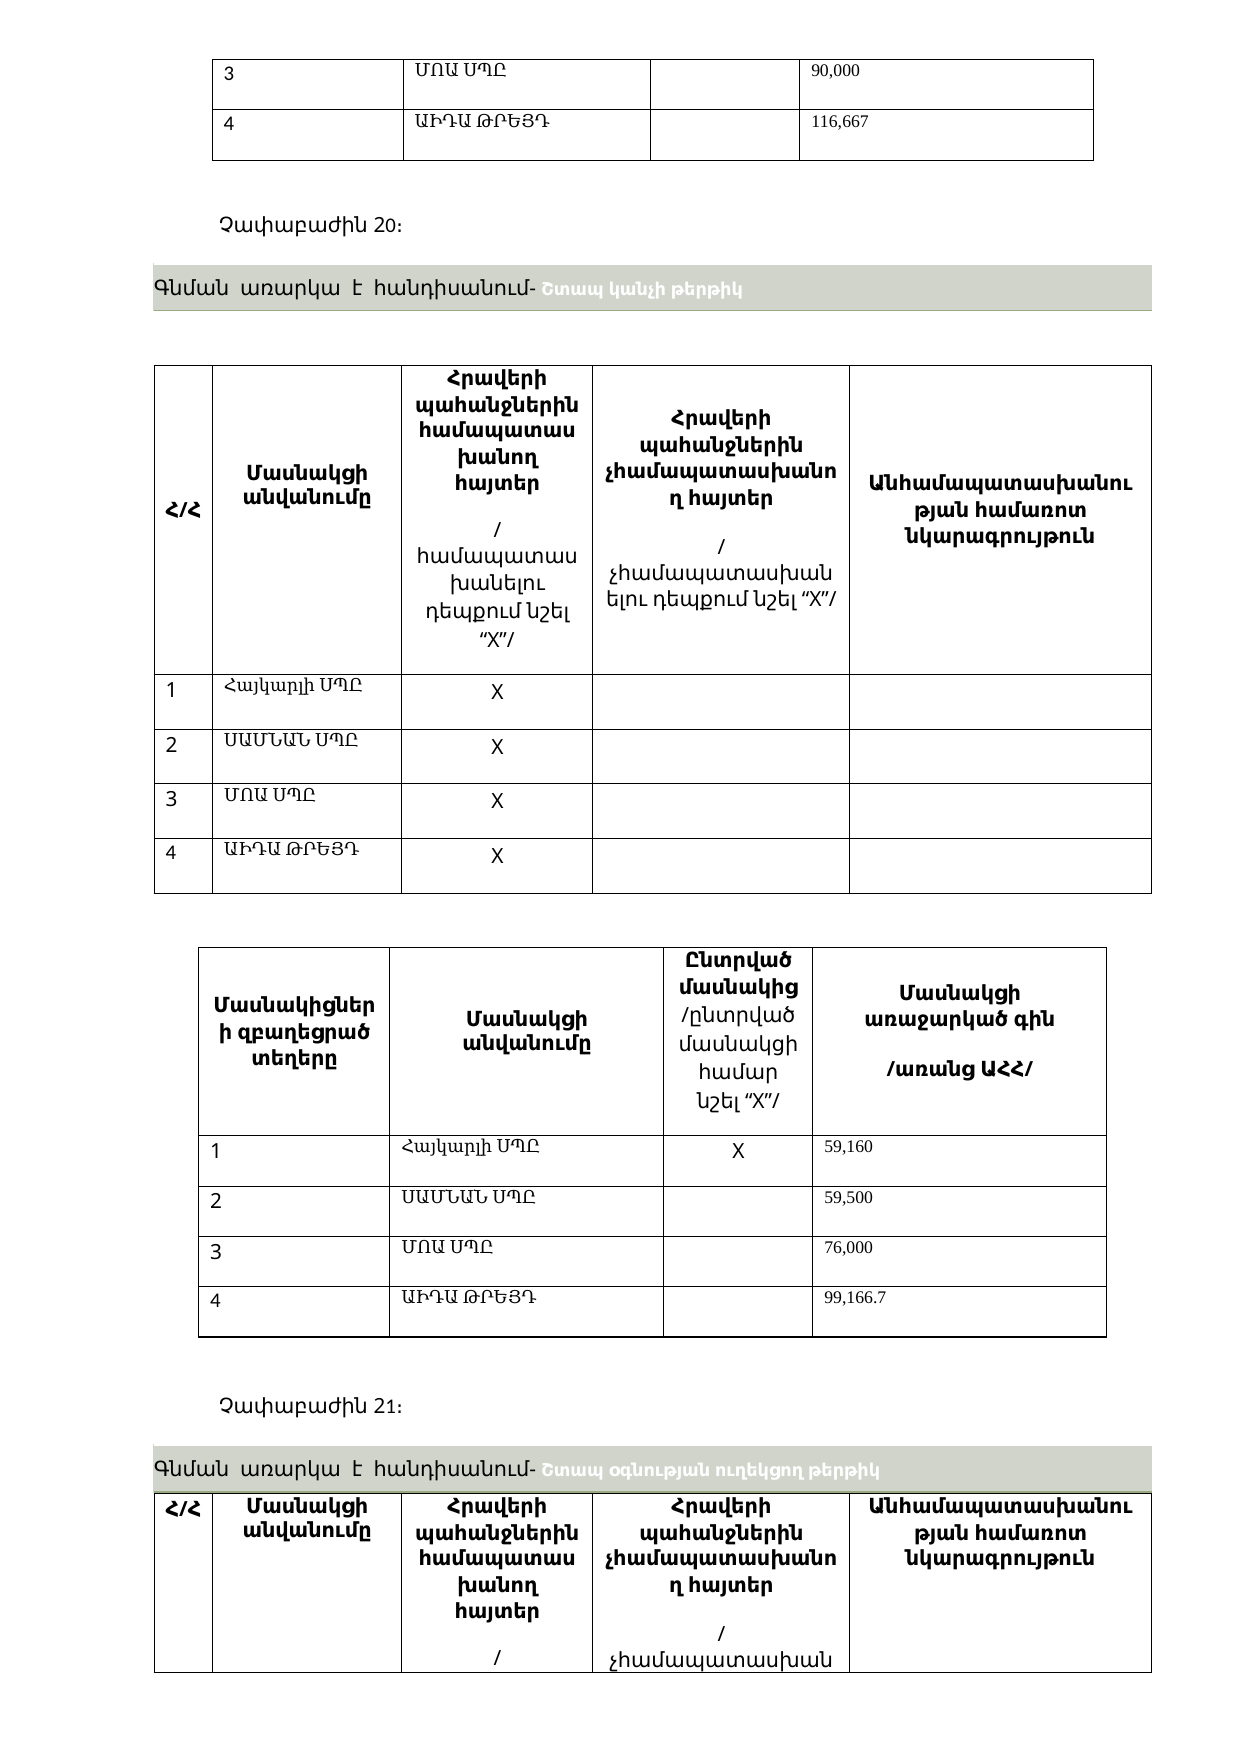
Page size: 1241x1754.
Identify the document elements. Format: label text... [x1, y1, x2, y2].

text Չափաբաժին 21։ [153, 1391, 1152, 1419]
text Գնման առարկա է հանդիսանում- Շտապ կանչի թերթիկ [153, 264, 1152, 311]
table_cell 3 [155, 784, 212, 838]
table_cell X [402, 839, 592, 893]
table_cell [850, 675, 1151, 729]
table_cell 76,000 [813, 1237, 1106, 1286]
table_cell 99,166.7 [813, 1287, 1106, 1336]
table_cell 2 [199, 1187, 389, 1236]
text Գնման առարկա է հանդիսանում- Շտապ օգնության ուղեկցող թերթիկ [153, 1445, 1152, 1493]
table_header Մասնակցի անվանումը [213, 1494, 401, 1672]
table_cell [651, 110, 799, 160]
table_cell [850, 839, 1151, 893]
table_cell 59,500 [813, 1187, 1106, 1236]
table_cell X [402, 784, 592, 838]
table_cell [593, 730, 849, 783]
table_header Մասնակցի անվանումը [213, 366, 401, 674]
table_cell ԱԻԴԱ ԹՐԵՅԴ [390, 1287, 663, 1336]
table_cell Հայկարլի ՍՊԸ [390, 1136, 663, 1186]
table_cell 1 [155, 675, 212, 729]
table_cell [593, 784, 849, 838]
table_cell ԱԻԴԱ ԹՐԵՅԴ [213, 839, 401, 893]
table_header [850, 1494, 1151, 1672]
table_cell ՍԱՄՆԱՆ ՍՊԸ [213, 730, 401, 783]
table_cell ՄՈԱ ՍՊԸ [213, 784, 401, 838]
table_cell [850, 784, 1151, 838]
table_cell [664, 1187, 812, 1236]
table_cell 2 [155, 730, 212, 783]
table_cell ԱԻԴԱ ԹՐԵՅԴ [404, 110, 650, 160]
table_cell 3 [213, 60, 403, 109]
table_header Հ/Հ [155, 366, 212, 674]
table_cell 4 [199, 1287, 389, 1336]
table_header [402, 1494, 592, 1672]
table_cell X [664, 1136, 812, 1186]
table_cell [664, 1237, 812, 1286]
table_cell 3 [199, 1237, 389, 1286]
table_cell [664, 1287, 812, 1336]
table_cell 90,000 [800, 60, 1093, 109]
table_cell [593, 839, 849, 893]
table_header Մասնակցի անվանումը [390, 948, 663, 1135]
table_header Անհամապատասխանության համառոտ նկարագրույթուն [850, 366, 1151, 674]
table_cell [593, 675, 849, 729]
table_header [593, 1494, 849, 1672]
table_header Մասնակիցների զբաղեցրած տեղերը [199, 948, 389, 1135]
table_cell 4 [155, 839, 212, 893]
table_cell Հայկարլի ՍՊԸ [213, 675, 401, 729]
table_cell X [402, 730, 592, 783]
table_header Հ/Հ [155, 1494, 212, 1672]
table_cell 1 [199, 1136, 389, 1186]
table_cell ՄՈԱ ՍՊԸ [404, 60, 650, 109]
table_cell ՍԱՄՆԱՆ ՍՊԸ [390, 1187, 663, 1236]
table_header Հրավերի պահանջներին համապատասխանող հայտեր /համապատասխանելու դեպքում նշել “X”/ [402, 366, 592, 674]
table_cell 59,160 [813, 1136, 1106, 1186]
table_cell [850, 730, 1151, 783]
table_header Ընտրված մասնակից /ընտրված մասնակցի համար նշել “X”/ [664, 948, 812, 1135]
table_cell 116,667 [800, 110, 1093, 160]
text Չափաբաժին 20։ [153, 210, 1152, 238]
table_cell [651, 60, 799, 109]
table_cell X [402, 675, 592, 729]
table_header Մասնակցի առաջարկած գին /առանց ԱՀՀ/ [813, 948, 1106, 1135]
table_cell 4 [213, 110, 403, 160]
table_header Հրավերի պահանջներին չհամապատասխանող հայտեր /չհամապատասխանելու դեպքում նշել “X”/ [593, 366, 849, 674]
table_cell ՄՈԱ ՍՊԸ [390, 1237, 663, 1286]
